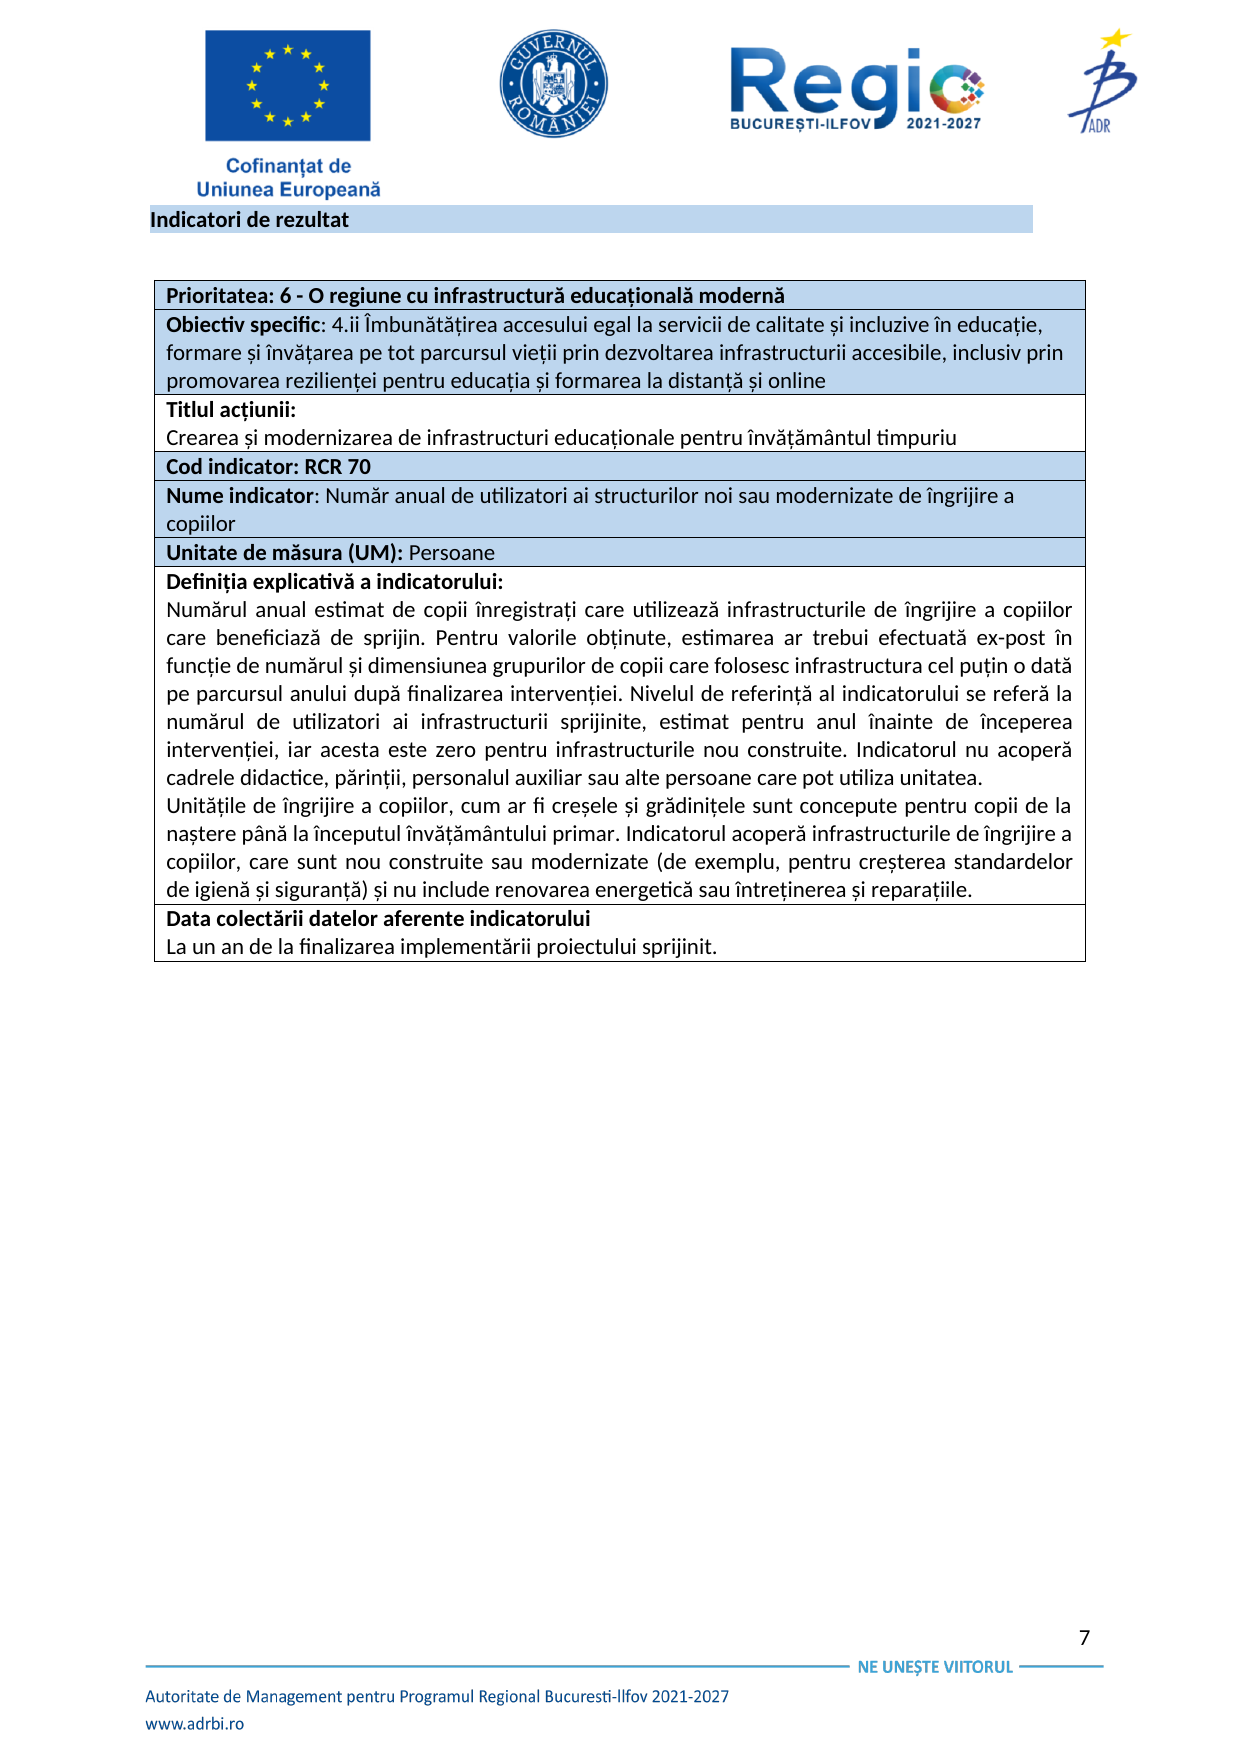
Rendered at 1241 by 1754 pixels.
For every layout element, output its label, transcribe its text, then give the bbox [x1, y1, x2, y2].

subtitle Indicatori de rezultat [150, 205, 1033, 233]
table_header Prioritatea: 6 - O regiune cu infrastructură educațională modernă [155, 281, 1085, 309]
table_cell Unitate de măsura (UM): Persoane [155, 538, 1085, 566]
table_cell Cod indicator: RCR 70 [155, 452, 1085, 480]
table_cell Obiectiv specific: 4.ii Îmbunătățirea accesului egal la servicii de calitate și incluzive în educație, formare și învățarea pe tot parcursul vieții prin dezvoltarea infrastructurii accesibile, inclusiv prin promovarea rezilienței pentru educația și formarea la distanță și online [155, 310, 1085, 394]
table_cell Titlul acţiunii: Crearea și modernizarea de infrastructuri educaționale pentru învățământul timpuriu [155, 395, 1085, 451]
table_cell Data colectării datelor aferente indicatorului La un an de la finalizarea implementării proiectului sprijinit. [155, 905, 1085, 961]
picture [145, 1660, 1104, 1730]
table_cell Definiția explicativă a indicatorului: Numărul anual estimat de copii înregistrați care utilizează infrastructurile de îngrijire a copiilor care beneficiază de sprijin. Pentru valorile obținute, estimarea ar trebui efectuată ex-post în funcție de numărul și dimensiunea grupurilor de copii care folosesc infrastructura cel puțin o dată pe parcursul anului după finalizarea intervenției. Nivelul de referință al indicatorului se referă la numărul de utilizatori ai infrastructurii sprijinite, estimat pentru anul înainte de începerea intervenției, iar acesta este zero pentru infrastructurile nou construite. Indicatorul nu acoperă cadrele didactice, părinții, personalul auxiliar sau alte persoane care pot utiliza unitatea. Unitățile de îngrijire a copiilor, cum ar fi creșele și grădinițele sunt concepute pentru copii de la naștere până la începutul învățământului primar. Indicatorul acoperă infrastructurile de îngrijire a copiilor, care sunt nou construite sau modernizate (de exemplu, pentru creșterea standardelor de igienă și siguranță) și nu include renovarea energetică sau întreținerea și reparațiile. [155, 567, 1085, 903]
table_cell Nume indicator: Număr anual de utilizatori ai structurilor noi sau modernizate de îngrijire a copiilor [155, 481, 1085, 537]
picture [127, 10, 1237, 205]
